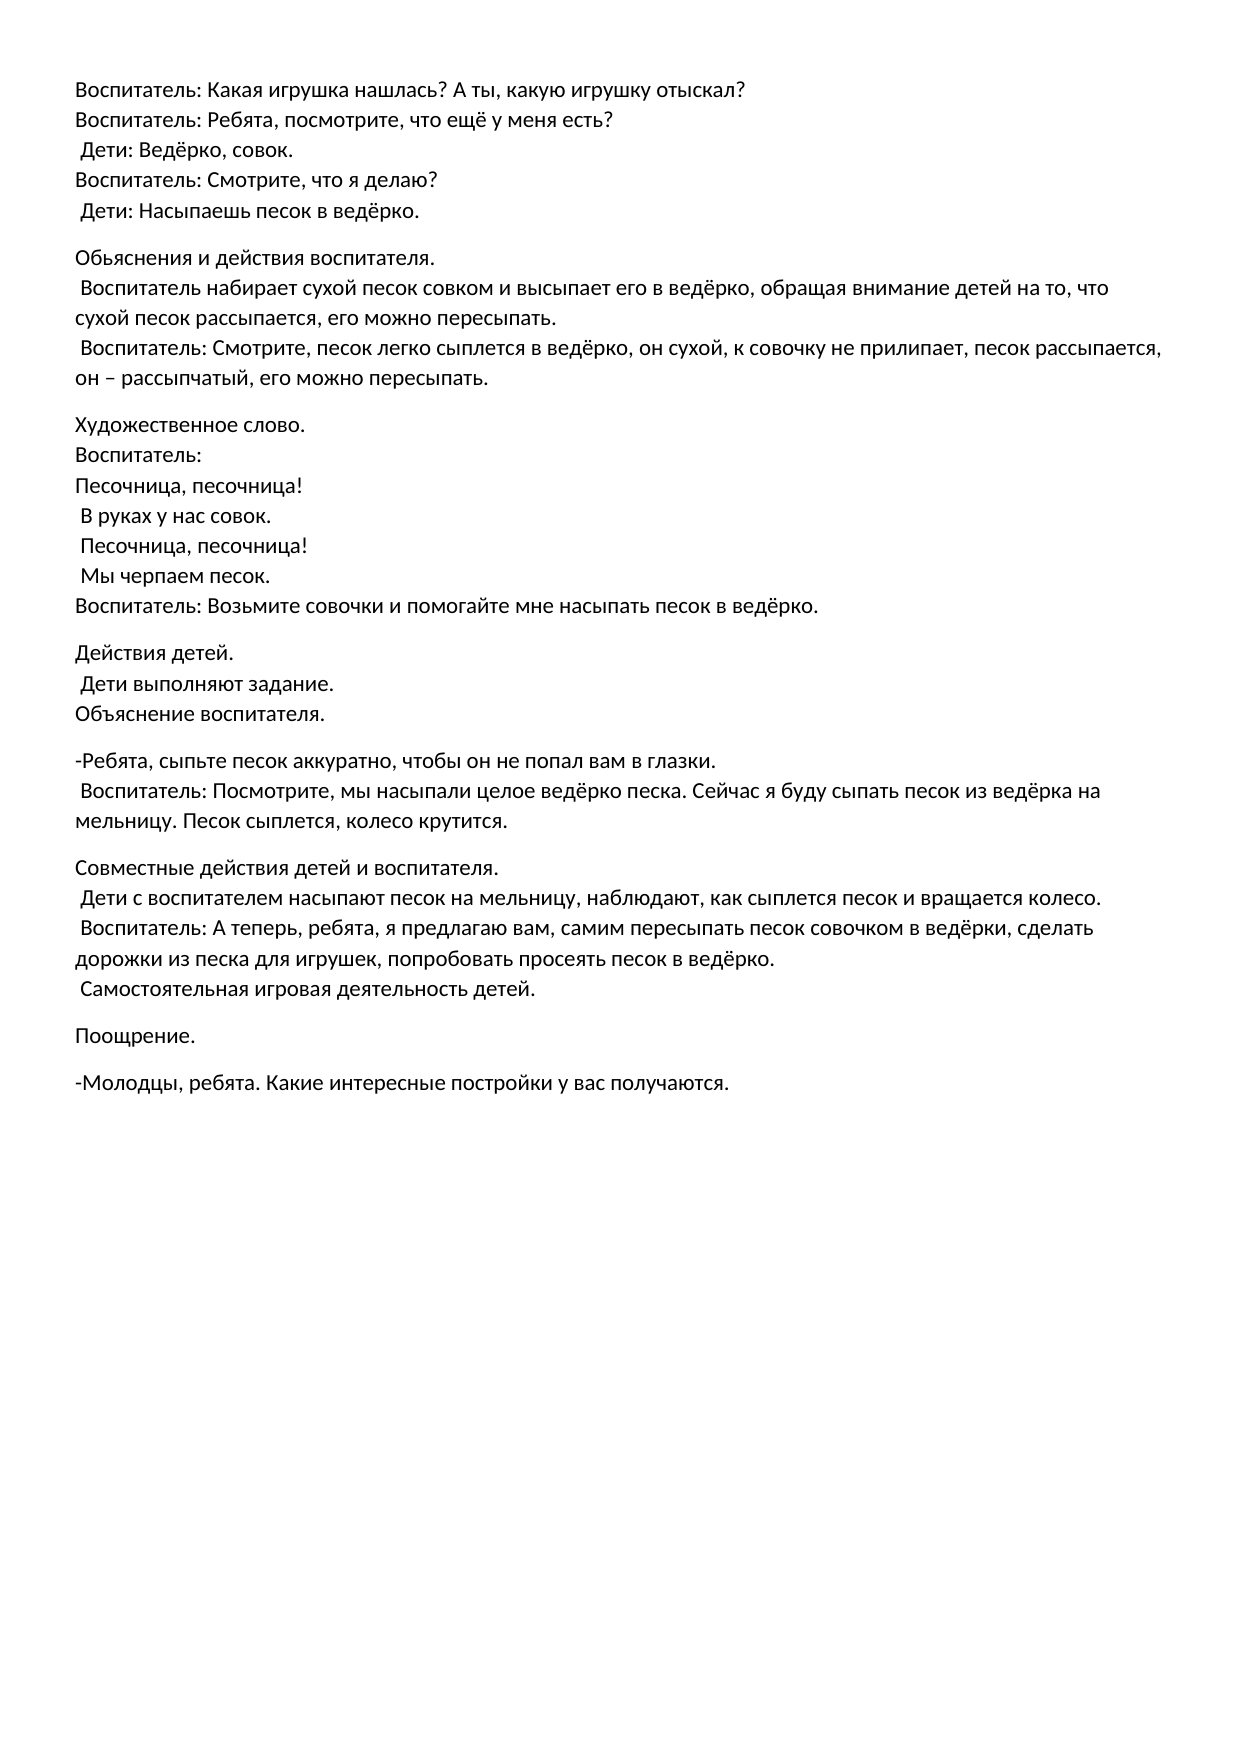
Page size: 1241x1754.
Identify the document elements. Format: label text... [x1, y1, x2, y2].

text Совместные действия детей и воспитателя. Дети с воспитателем насыпают песок на мельницу, наблюдают, как сыплется песок и вращается колесо. Воспитатель: А теперь, ребята, я предлагаю вам, самим пересыпать песок совочком в ведёрки, сделать дорожки из песка для игрушек, попробовать просеять песок в ведёрко. Самостоятельная игровая деятельность детей. [75, 853, 1165, 1002]
text Художественное слово. Воспитатель: Песочница, песочница! В руках у нас совок. Песочница, песочница! Мы черпаем песок. Воспитатель: Возьмите совочки и помогайте мне насыпать песок в ведёрко. [75, 410, 1165, 620]
text -Ребята, сыпьте песок аккуратно, чтобы он не попал вам в глазки. Воспитатель: Посмотрите, мы насыпали целое ведёрко песка. Сейчас я буду сыпать песок из ведёрка на мельницу. Песок сыплется, колесо крутится. [75, 746, 1165, 834]
text Действия детей. Дети выполняют задание. Объяснение воспитателя. [75, 638, 1165, 727]
text -Молодцы, ребята. Какие интересные постройки у вас получаются. [75, 1068, 1165, 1096]
text Обьяснения и действия воспитателя. Воспитатель набирает сухой песок совком и высыпает его в ведёрко, обращая внимание детей на то, что сухой песок рассыпается, его можно пересыпать. Воспитатель: Смотрите, песок легко сыплется в ведёрко, он сухой, к совочку не прилипает, песок рассыпается, он – рассыпчатый, его можно пересыпать. [75, 243, 1165, 392]
text Поощрение. [75, 1021, 1165, 1049]
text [75, 75, 1165, 224]
